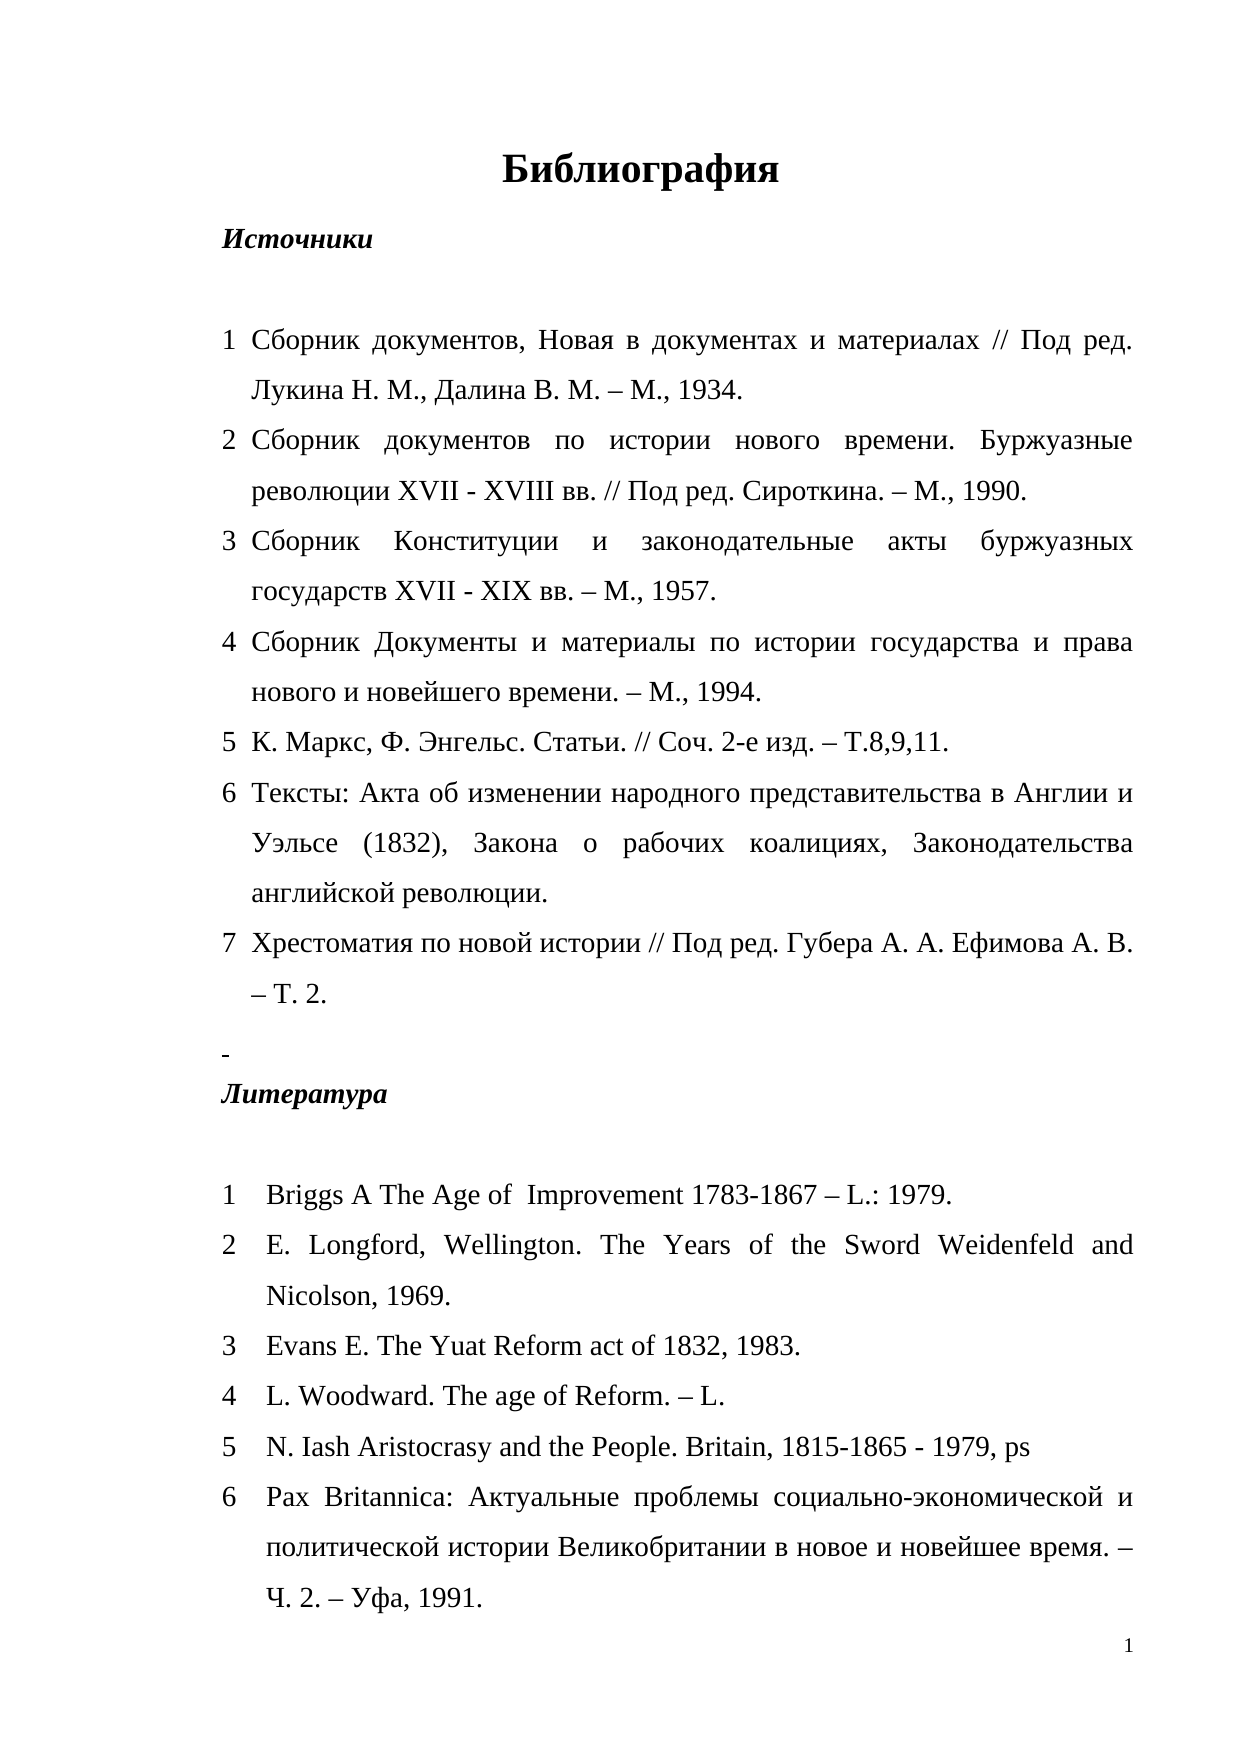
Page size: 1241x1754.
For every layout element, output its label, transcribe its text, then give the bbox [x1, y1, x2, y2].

subtitle Библиография [148, 143, 1134, 191]
list E. Longford, Wellington. The Years of the Sword Weidenfeld and Nicolson, 1969. [222, 1227, 1134, 1311]
list Evans E. The Yuat Reform act of 1832, 1983. [222, 1328, 1134, 1362]
list Briggs A The Age of Improvement 1783-1867 – L.: 1979. [222, 1177, 1134, 1211]
list N. Iash Aristocrasy and the People. Britain, 1815-1865 - 1979, ps [222, 1429, 1134, 1462]
list Тексты: Акта об изменении народного представительства в Англии и Уэльсе (1832), Закона о рабочих коалициях, Законодательства английской революции. [222, 775, 1134, 909]
list К. Маркс, Ф. Энгельс. Статьи. // Соч. 2-е изд. – Т.8,9,11. [222, 724, 1134, 758]
text Литература [148, 1077, 1134, 1110]
list Pax Britannica: Актуальные проблемы социально-экономической и политической истории Великобритании в новое и новейшее время. –Ч. 2. – Уфа, 1991. [222, 1479, 1134, 1613]
list Сборник документов, Новая в документах и материалах // Под ред. Лукина Н. М., Далина В. М. – М., 1934. [222, 322, 1134, 406]
list Сборник Документы и материалы по истории государства и права нового и новейшего времени. – М., 1994. [222, 624, 1134, 708]
list Сборник Конституции и законодательные акты буржуазных государств XVII - XIX вв. – М., 1957. [222, 523, 1134, 607]
list Сборник документов по истории нового времени. Буржуазные революции XVII - XVIII вв. // Под ред. Сироткина. – М., 1990. [222, 422, 1134, 506]
text Источники [148, 221, 1134, 255]
list Хрестоматия по новой истории // Под ред. Губера А. А. Ефимова А. В. – Т. 2. [222, 926, 1134, 1009]
list L. Woodward. The age of Reform. – L. [222, 1378, 1134, 1412]
